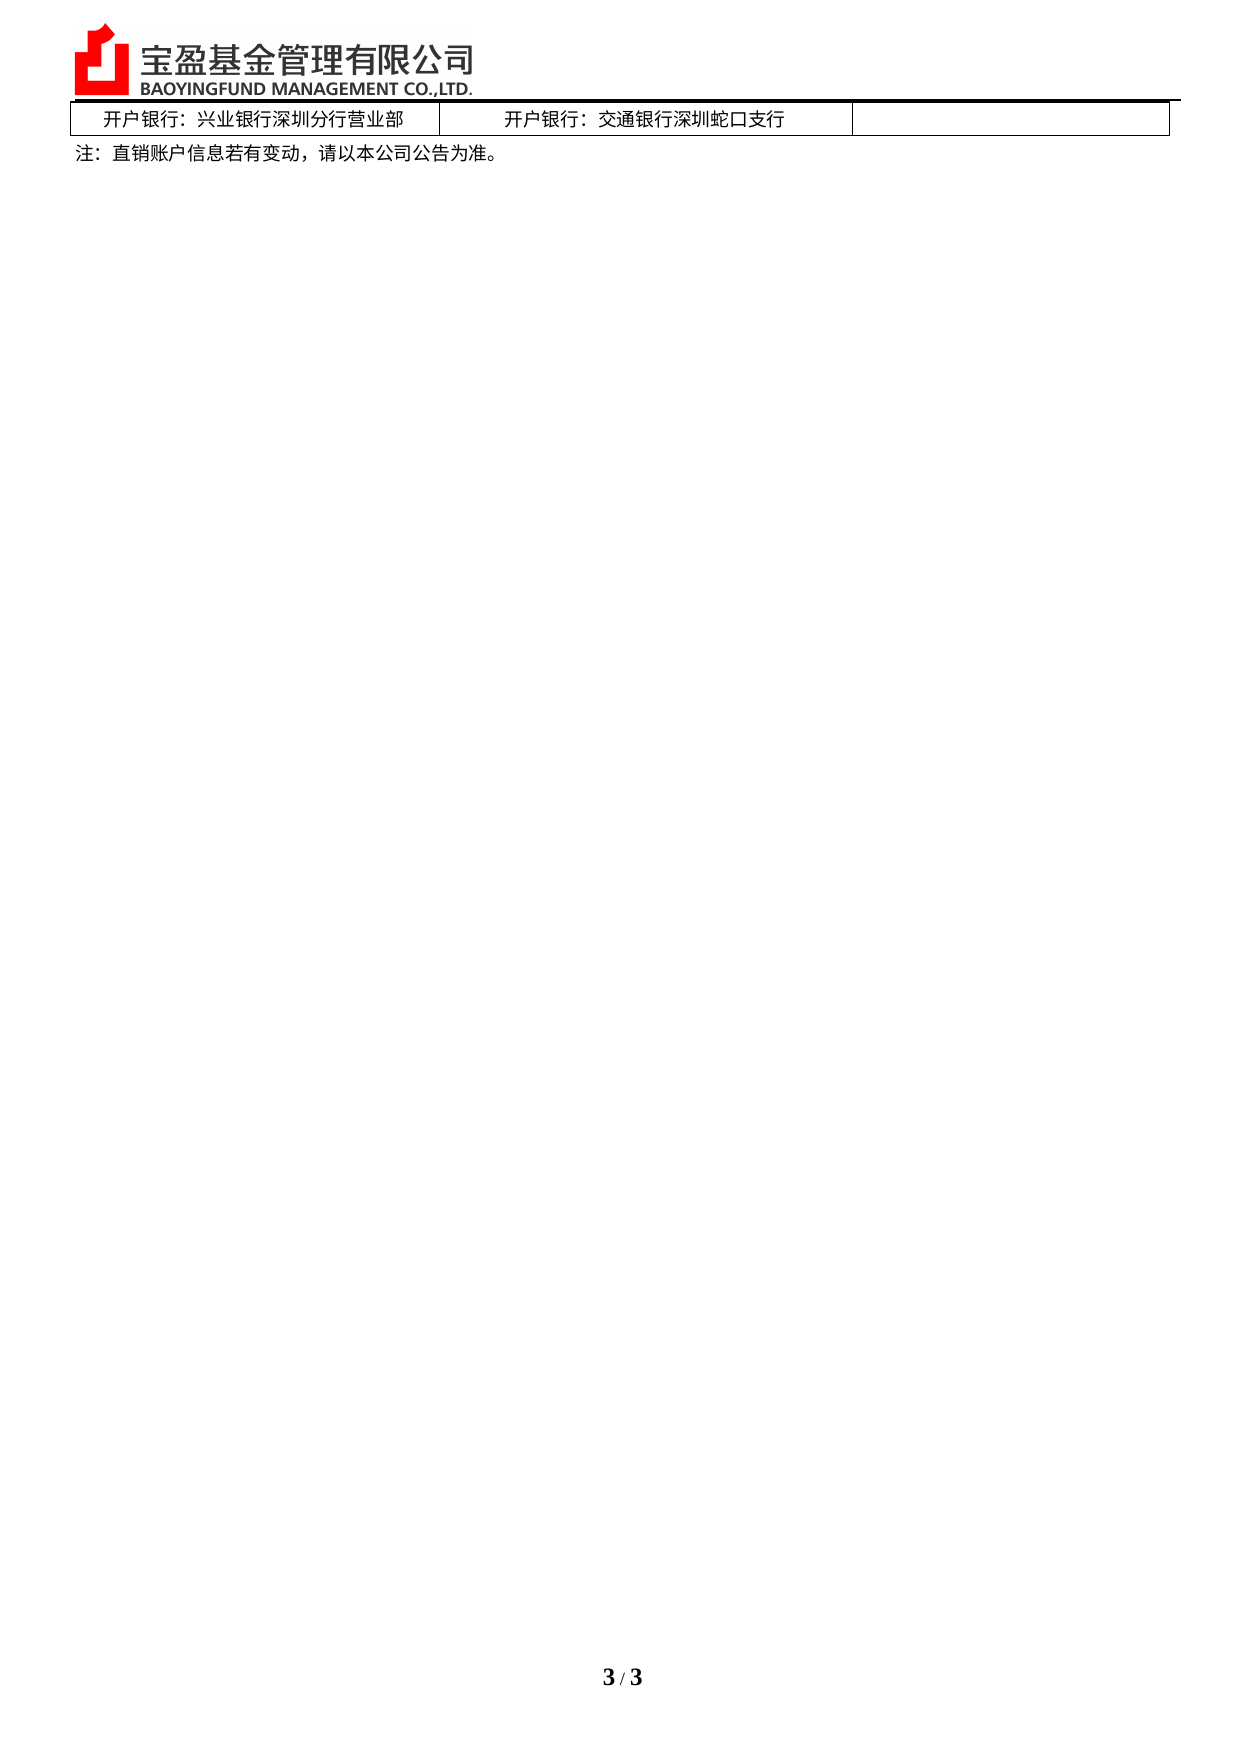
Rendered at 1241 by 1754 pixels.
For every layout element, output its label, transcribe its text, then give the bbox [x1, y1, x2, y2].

table_cell [853, 103, 1169, 135]
text 注：直销账户信息若有变动，请以本公司公告为准。 [75, 136, 1163, 168]
table_cell 开户银行：兴业银行深圳分行营业部 [71, 103, 439, 135]
table_cell 开户银行：交通银行深圳蛇口支行 [440, 103, 852, 135]
picture [74, 23, 472, 97]
